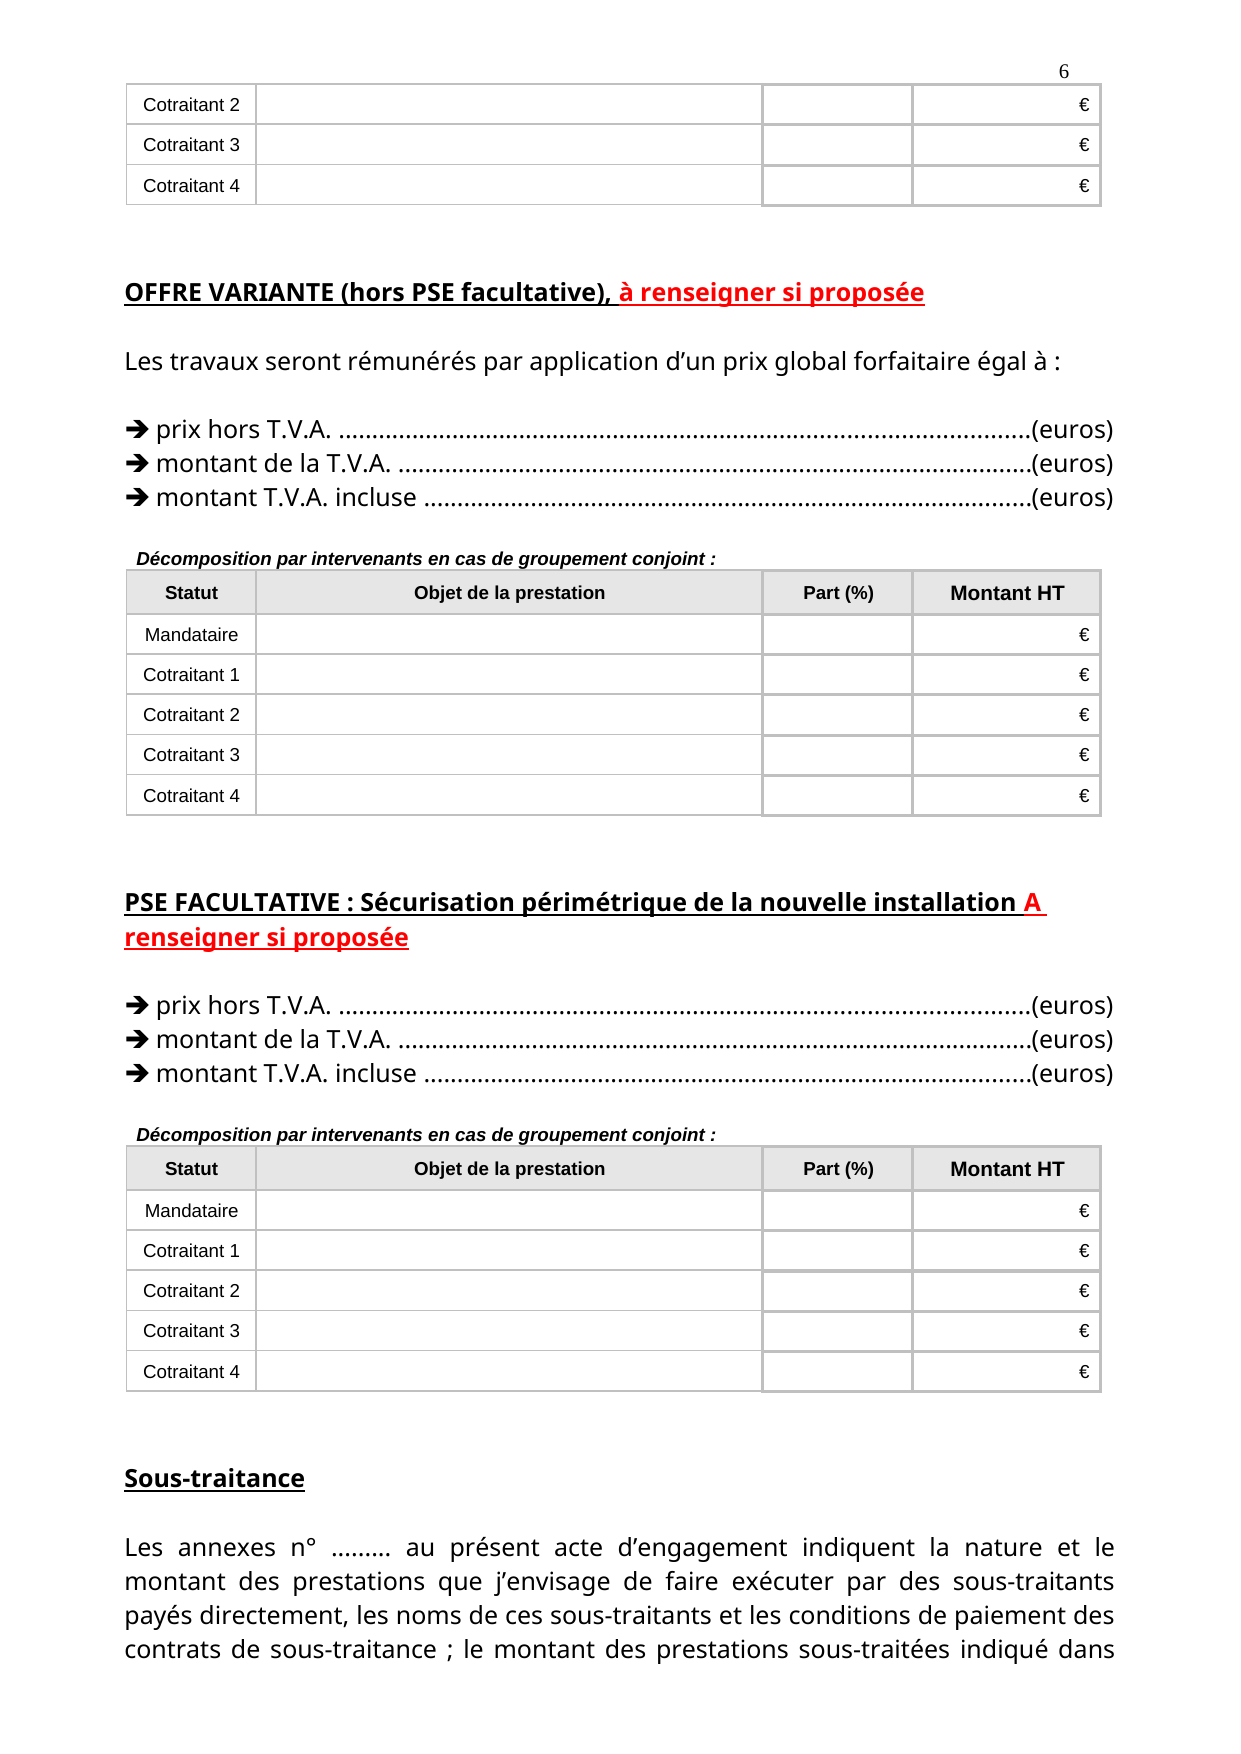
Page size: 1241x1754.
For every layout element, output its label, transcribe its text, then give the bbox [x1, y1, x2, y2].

table_cell € [914, 696, 1099, 733]
table_cell [764, 86, 911, 123]
table_cell [257, 125, 761, 163]
table_cell € [914, 1232, 1099, 1269]
table_header Statut [127, 1147, 255, 1189]
text montant de la T.V.A. (euros) [124, 445, 1116, 479]
table_cell € [914, 167, 1099, 204]
table_cell [257, 1351, 761, 1390]
table_cell [764, 656, 911, 693]
table_cell € [914, 777, 1099, 814]
table_cell Cotraitant 3 [127, 1311, 255, 1350]
table_cell [257, 695, 761, 733]
text montant T.V.A. incluse (euros) [124, 1055, 1116, 1089]
table_cell € [914, 616, 1099, 653]
table_cell [257, 655, 761, 693]
table_cell Cotraitant 3 [127, 735, 255, 774]
text montant T.V.A. incluse (euros) [124, 479, 1116, 513]
table_header Montant HT [914, 572, 1099, 613]
table_header Objet de la prestation [257, 1147, 761, 1189]
table_cell [764, 737, 911, 774]
table_cell Cotraitant 4 [127, 165, 255, 204]
table_cell Cotraitant 1 [127, 1231, 255, 1269]
table_cell [764, 616, 911, 653]
table_cell [257, 165, 761, 204]
table_header Montant HT [914, 1148, 1099, 1189]
table_cell € [914, 1313, 1099, 1350]
table_header Objet de la prestation [257, 571, 761, 613]
table_cell € [914, 656, 1099, 693]
table_cell € [914, 1353, 1099, 1390]
table_cell Cotraitant 4 [127, 775, 255, 814]
table_header Statut [127, 571, 255, 613]
text Décomposition par intervenants en cas de groupement conjoint : [136, 547, 1104, 569]
text OFFRE VARIANTE (hors PSE facultative), à renseigner si proposée [124, 275, 1116, 309]
table_cell [764, 167, 911, 204]
table_cell € [914, 126, 1099, 163]
table_cell [764, 1232, 911, 1269]
text prix hors T.V.A. (euros) [124, 411, 1116, 445]
table_cell [764, 126, 911, 163]
table_cell [257, 615, 761, 653]
table_header Part (%) [764, 572, 911, 613]
table_cell Cotraitant 2 [127, 695, 255, 733]
table_cell [764, 1192, 911, 1229]
table_cell € [914, 86, 1099, 123]
table_cell [764, 1273, 911, 1309]
table_cell Cotraitant 2 [127, 1271, 255, 1309]
table_cell € [914, 1192, 1099, 1229]
table_cell Mandataire [127, 1191, 255, 1229]
table_cell Mandataire [127, 615, 255, 653]
text Les travaux seront rémunérés par application d’un prix global forfaitaire égal à : [124, 343, 1116, 377]
table_cell € [914, 737, 1099, 774]
table_cell Cotraitant 4 [127, 1351, 255, 1390]
text Décomposition par intervenants en cas de groupement conjoint : [136, 1123, 1104, 1145]
table_cell [257, 775, 761, 814]
table_cell [764, 1353, 911, 1390]
table_cell [257, 735, 761, 774]
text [124, 1529, 1116, 1666]
text montant de la T.V.A. (euros) [124, 1021, 1116, 1055]
table_cell Cotraitant 2 [127, 85, 255, 123]
table_cell [764, 1313, 911, 1350]
table_cell Cotraitant 1 [127, 655, 255, 693]
table_cell [764, 777, 911, 814]
table_cell Cotraitant 3 [127, 125, 255, 163]
text Sous-traitance [124, 1461, 1116, 1495]
table_cell [257, 85, 761, 123]
table_header Part (%) [764, 1148, 911, 1189]
table_cell [764, 696, 911, 733]
table_cell [257, 1191, 761, 1229]
text prix hors T.V.A. (euros) [124, 987, 1116, 1021]
table_cell [257, 1231, 761, 1269]
text PSE FACULTATIVE : Sécurisation périmétrique de la nouvelle installation A renseigner si proposée [124, 885, 1116, 953]
table_cell [257, 1311, 761, 1350]
table_cell [257, 1271, 761, 1309]
table_cell € [914, 1273, 1099, 1309]
